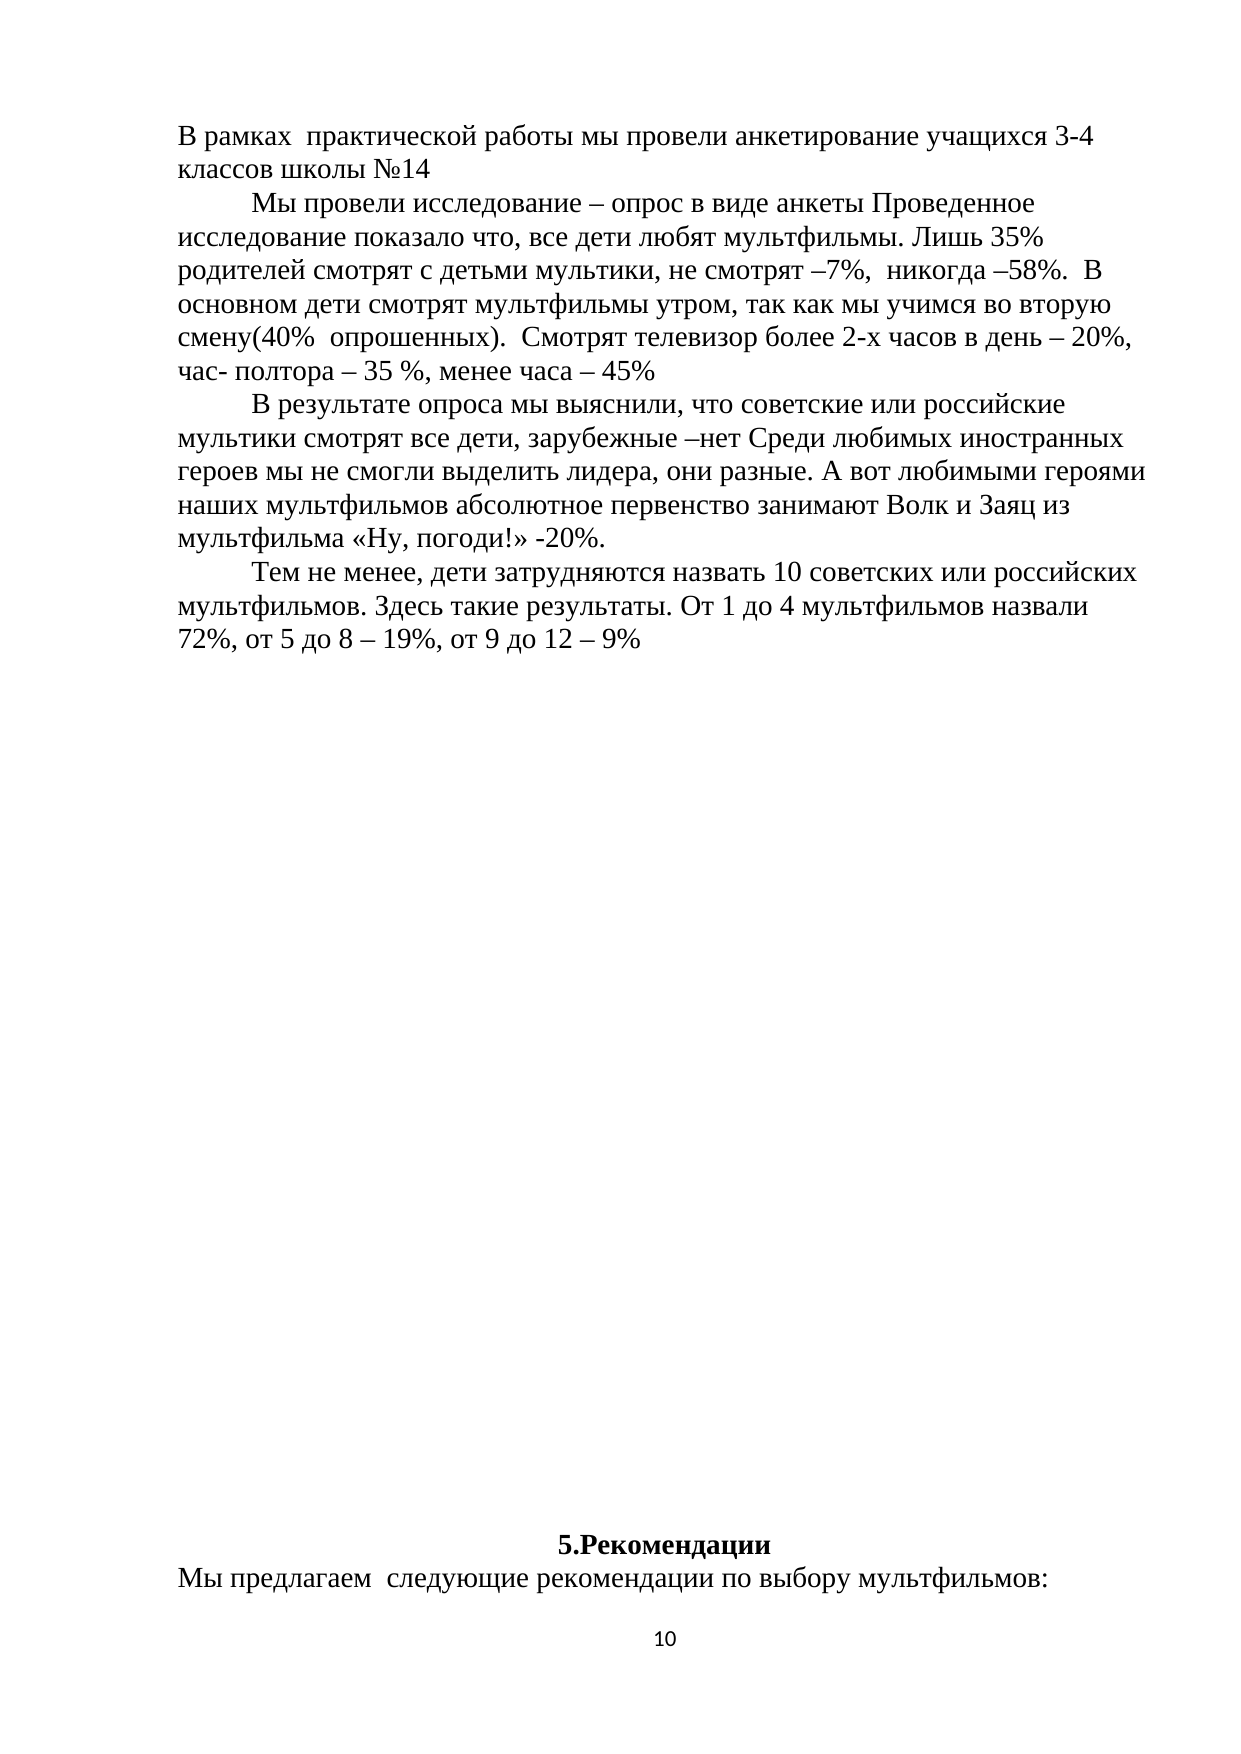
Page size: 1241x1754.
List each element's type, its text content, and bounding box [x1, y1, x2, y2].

text Мы предлагаем следующие рекомендации по выбору мультфильмов: [177, 1560, 1152, 1594]
text Тем не менее, дети затрудняются назвать 10 советских или российских мультфильмов. Здесь такие результаты. От 1 до 4 мультфильмов назвали 72%, от 5 до 8 – 19%, от 9 до 12 – 9% [177, 554, 1152, 655]
text В рамках практической работы мы провели анкетирование учащихся 3-4 классов школы №14 [177, 118, 1152, 185]
text В результате опроса мы выяснили, что советские или российские мультики смотрят все дети, зарубежные –нет Среди любимых иностранных героев мы не смогли выделить лидера, они разные. А вот любимыми героями наших мультфильмов абсолютное первенство занимают Волк и Заяц из мультфильма «Ну, погоди!» -20%. [177, 386, 1152, 554]
text 5.Рекомендации [177, 1527, 1152, 1560]
text Мы провели исследование – опрос в виде анкеты Проведенное исследование показало что, все дети любят мультфильмы. Лишь 35% родителей смотрят с детьми мультики, не смотрят –7%, никогда –58%. В основном дети смотрят мультфильмы утром, так как мы учимся во вторую смену(40% опрошенных). Смотрят телевизор более 2-х часов в день – 20%, час- полтора – 35 %, менее часа – 45% [177, 185, 1152, 386]
